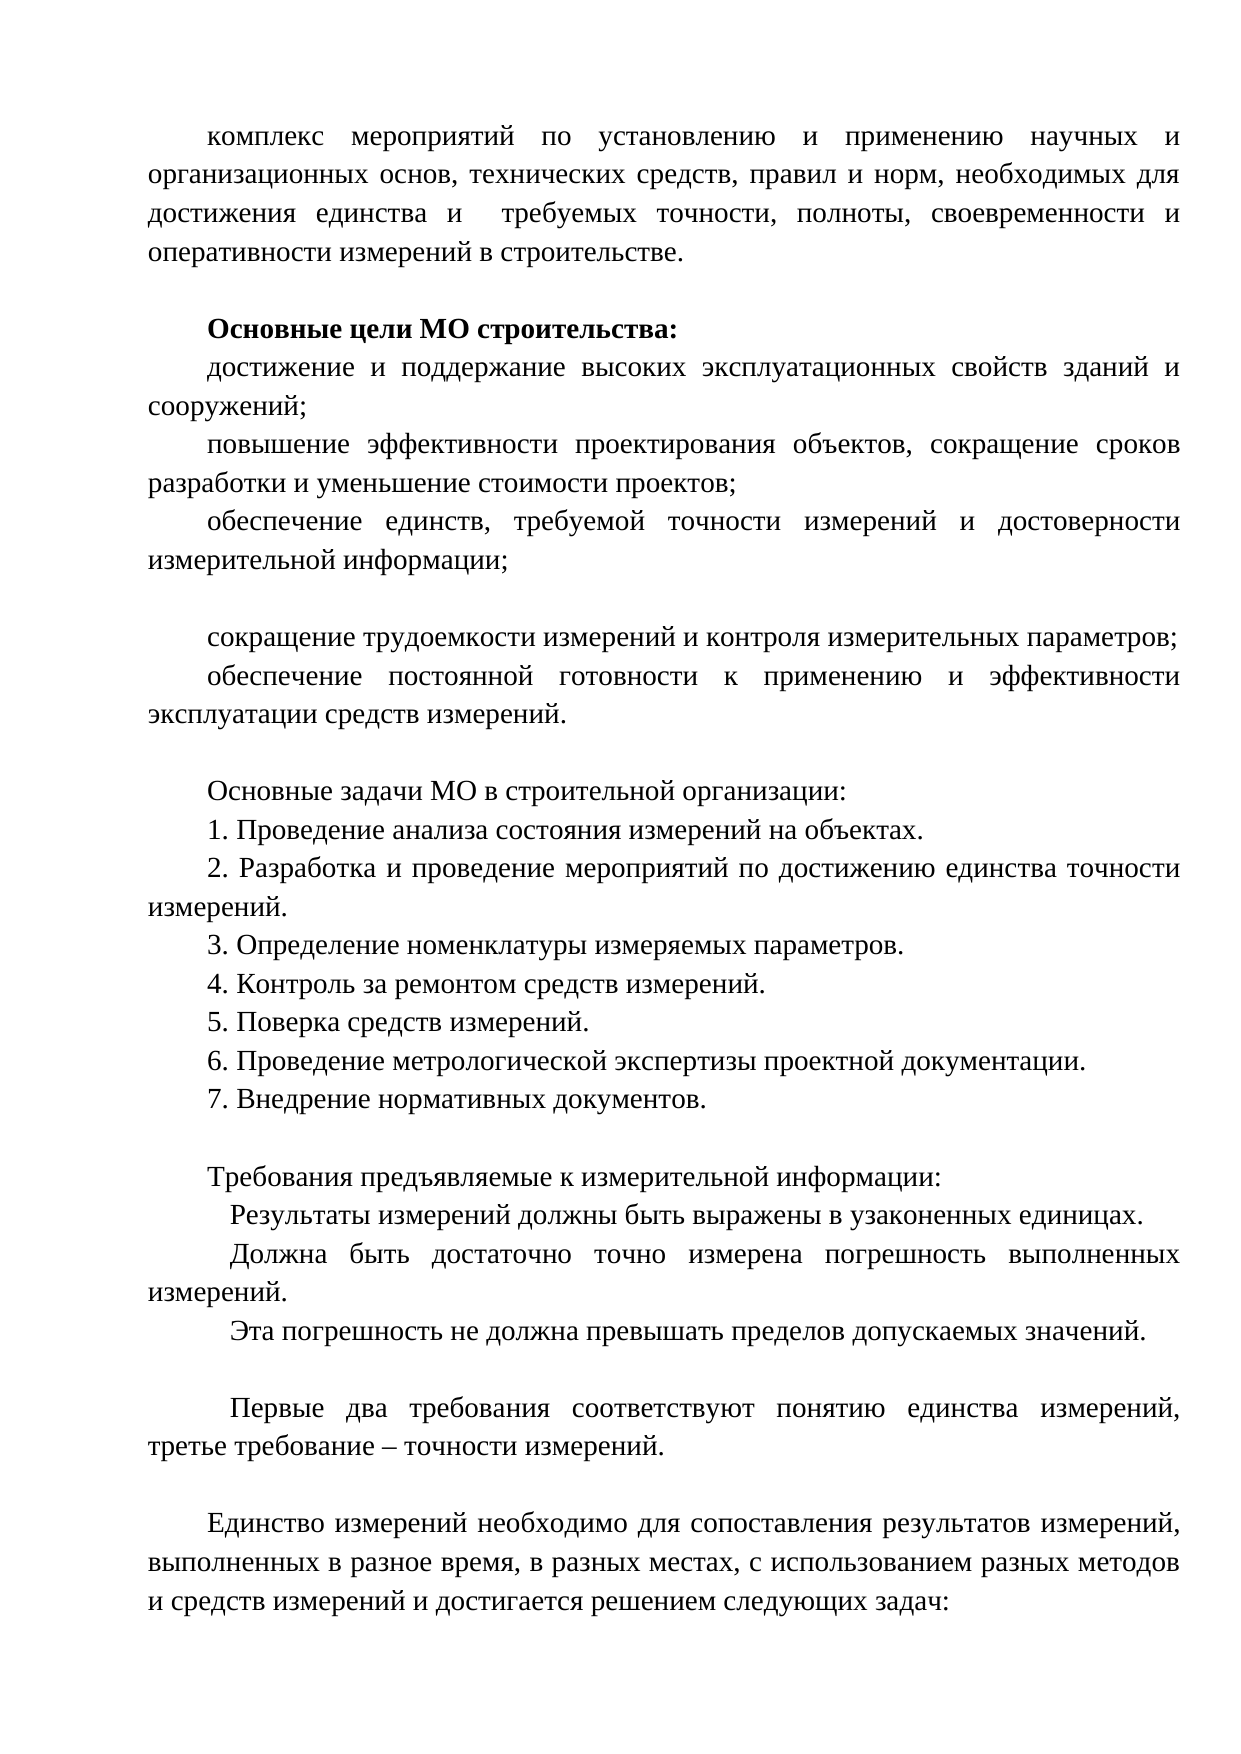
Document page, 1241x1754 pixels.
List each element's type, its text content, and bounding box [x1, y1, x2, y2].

text 1. Проведение анализа состояния измерений на объектах. [148, 812, 1181, 845]
text повышение эффективности проектирования объектов, сокращение сроков разработки и уменьшение стоимости проектов; [148, 426, 1181, 498]
text Результаты измерений должны быть выражены в узаконенных единицах. [148, 1197, 1181, 1231]
text 7. Внедрение нормативных документов. [148, 1082, 1181, 1115]
text Эта погрешность не должна превышать пределов допускаемых значений. [148, 1313, 1181, 1346]
text комплекс мероприятий по установлению и применению научных и организационных основ, технических средств, правил и норм, необходимых для достижения единства и требуемых точности, полноты, своевременности и оперативности измерений в строительстве. [148, 118, 1181, 267]
text Основные задачи МО в строительной организации: [148, 773, 1181, 807]
text обеспечение постоянной готовности к применению и эффективности эксплуатации средств измерений. [148, 658, 1181, 730]
text обеспечение единств, требуемой точности измерений и достоверности измерительной информации; [148, 503, 1181, 576]
text 5. Поверка средств измерений. [148, 1004, 1181, 1038]
text Требования предъявляемые к измерительной информации: [148, 1159, 1181, 1192]
text достижение и поддержание высоких эксплуатационных свойств зданий и сооружений; [148, 349, 1181, 421]
text Единство измерений необходимо для сопоставления результатов измерений, выполненных в разное время, в разных местах, с использованием разных методов и средств измерений и достигается решением следующих задач: [148, 1506, 1181, 1616]
text 2. Разработка и проведение мероприятий по достижению единства точности измерений. [148, 850, 1181, 922]
text 6. Проведение метрологической экспертизы проектной документации. [148, 1043, 1181, 1077]
text 3. Определение номенклатуры измеряемых параметров. [148, 927, 1181, 961]
text Основные цели МО строительства: [148, 311, 1181, 344]
text 4. Контроль за ремонтом средств измерений. [148, 966, 1181, 999]
text Первые два требования соответствуют понятию единства измерений, третье требование – точности измерений. [148, 1390, 1181, 1462]
text Должна быть достаточно точно измерена погрешность выполненных измерений. [148, 1236, 1181, 1308]
text сокращение трудоемкости измерений и контроля измерительных параметров; [148, 619, 1181, 653]
